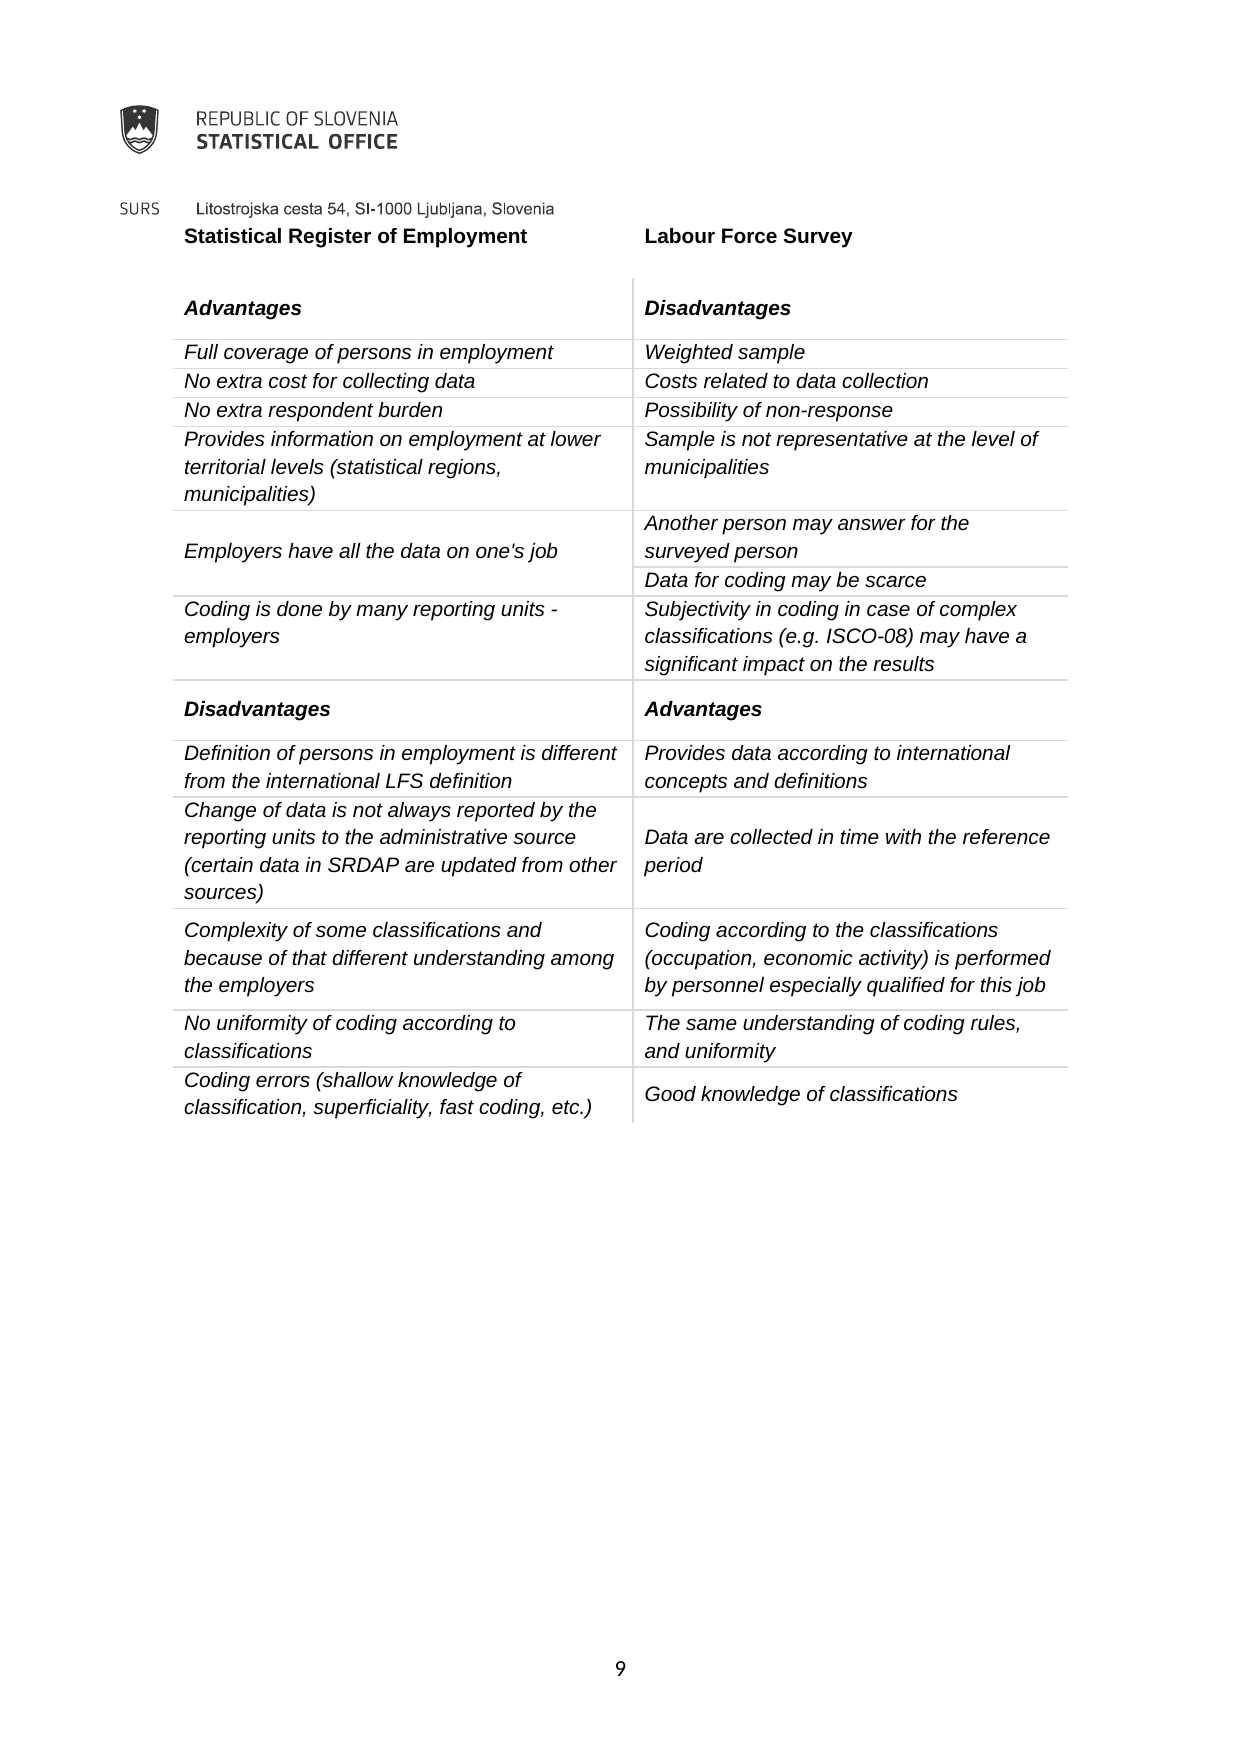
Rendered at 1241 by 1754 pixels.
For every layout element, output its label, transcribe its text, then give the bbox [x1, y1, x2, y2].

table_cell No extra cost for collecting data [173, 369, 632, 397]
table_cell Coding errors (shallow knowledge of classification, superficiality, fast coding, etc.) [173, 1068, 632, 1123]
table_cell Complexity of some classifications and because of that different understanding among the employers [173, 909, 632, 1009]
table_cell Good knowledge of classifications [634, 1068, 1067, 1123]
table_cell Coding is done by many reporting units - employers [173, 597, 632, 679]
table_cell Data are collected in time with the reference period [634, 798, 1067, 908]
table_cell Possibility of non-response [634, 398, 1067, 426]
table_cell No uniformity of coding according to classifications [173, 1011, 632, 1066]
table_cell Provides information on employment at lower territorial levels (statistical regions, municipalities) [173, 427, 632, 510]
table_cell Subjectivity in coding in case of complex classifications (e.g. ISCO-08) may have a significant impact on the results [634, 597, 1067, 679]
table_cell Advantages [173, 278, 632, 338]
table_cell Definition of persons in employment is different from the international LFS definition [173, 741, 632, 796]
table_cell Employers have all the data on one's job [173, 511, 632, 595]
table_cell Weighted sample [634, 340, 1067, 367]
table_cell Costs related to data collection [634, 369, 1067, 397]
table_cell Provides data according to international concepts and definitions [634, 741, 1067, 796]
table_cell Full coverage of persons in employment [173, 340, 632, 367]
table_cell The same understanding of coding rules, and uniformity [634, 1011, 1067, 1066]
table_cell Disadvantages [173, 681, 632, 739]
table_cell Another person may answer for the surveyed person [634, 511, 1067, 566]
table_cell Advantages [634, 681, 1067, 739]
table_cell No extra respondent burden [173, 398, 632, 426]
table_cell Sample is not representative at the level of municipalities [634, 427, 1067, 510]
table_cell Coding according to the classifications (occupation, economic activity) is performed by personnel especially qualified for this job [634, 909, 1067, 1009]
table_header Labour Force Survey [633, 218, 1067, 278]
table_cell Data for coding may be scarce [634, 568, 1067, 595]
table_header Statistical Register of Employment [173, 218, 633, 278]
table_cell Disadvantages [634, 278, 1067, 338]
table_cell Change of data is not always reported by the reporting units to the administrative source (certain data in SRDAP are updated from other sources) [173, 798, 632, 908]
